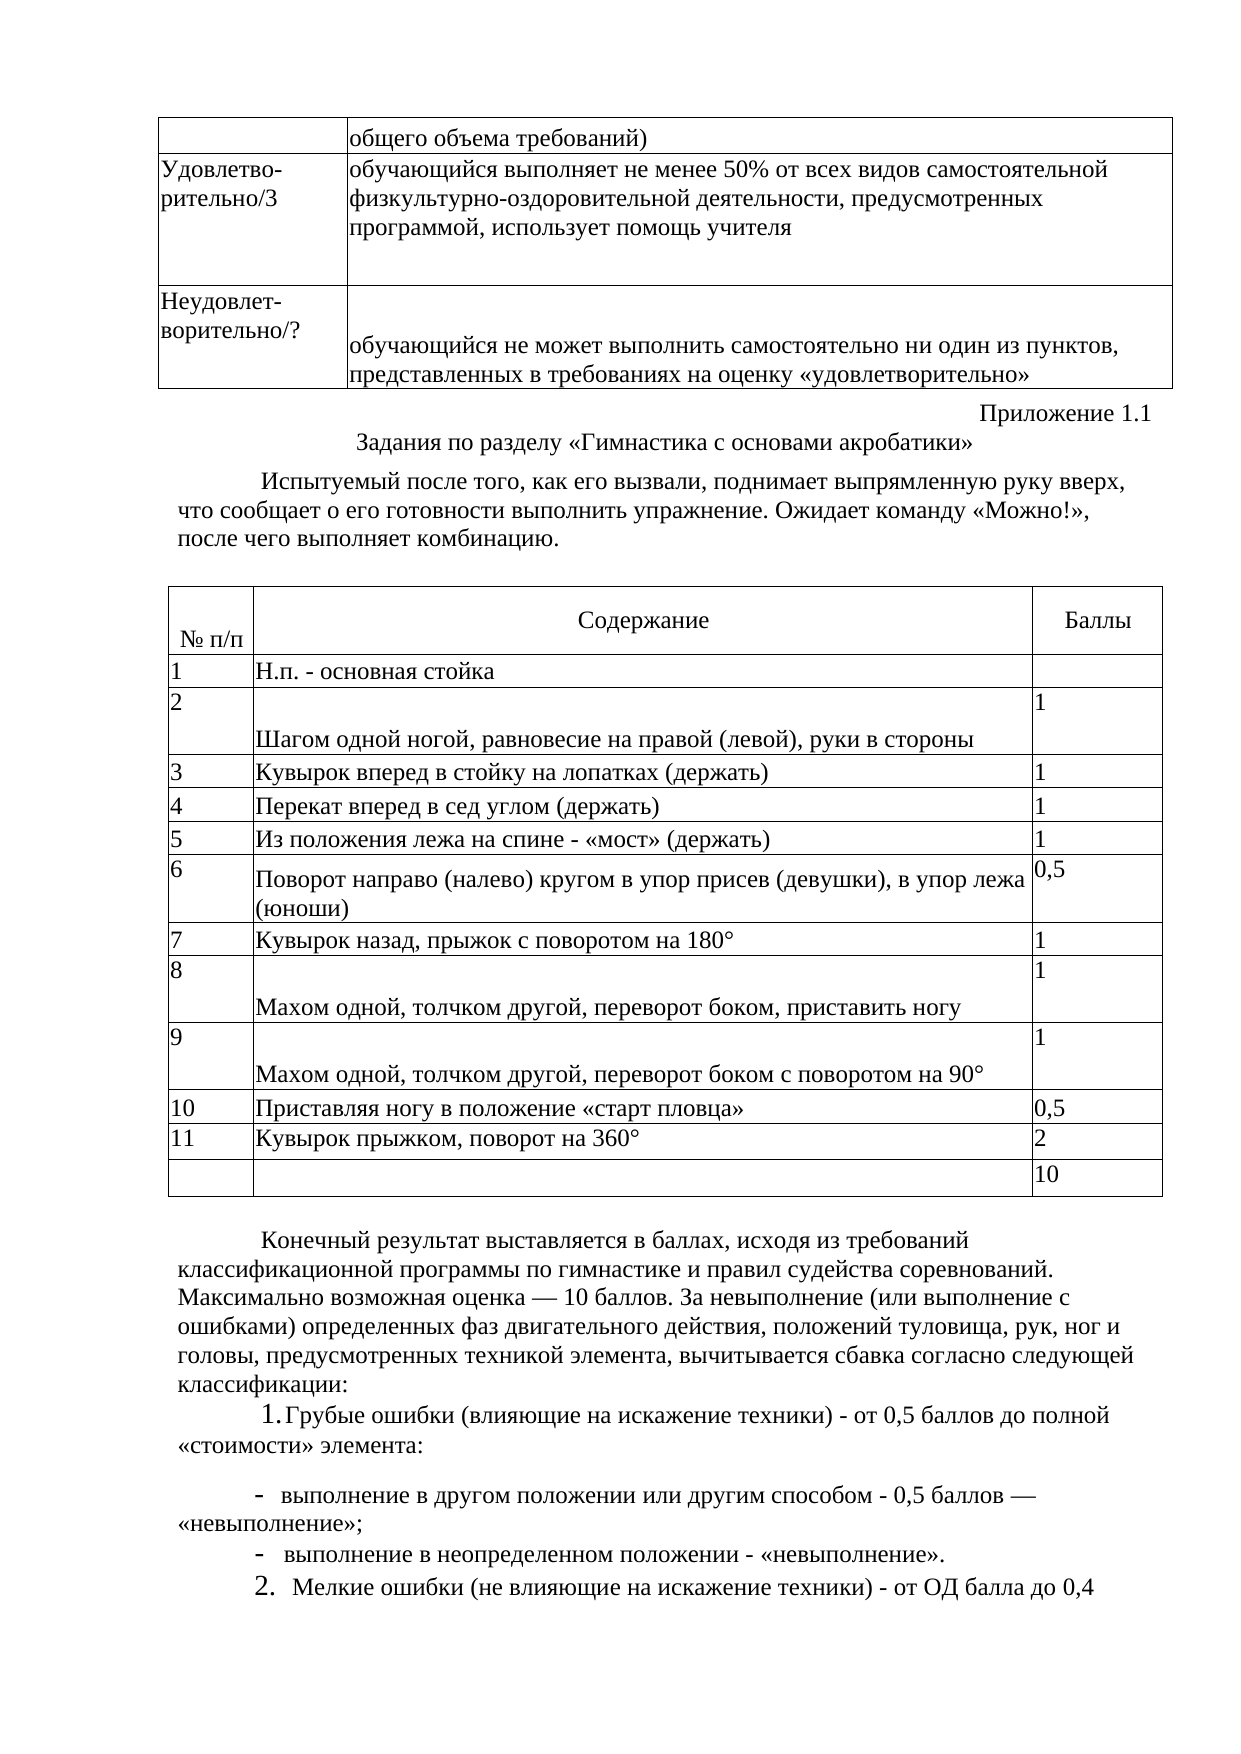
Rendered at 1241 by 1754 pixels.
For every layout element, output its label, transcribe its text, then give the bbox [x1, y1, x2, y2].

table_cell 9 [169, 1023, 253, 1089]
table_cell 1 [1033, 788, 1162, 821]
text Задания по разделу «Гимнастика с основами акробатики» [175, 427, 1154, 456]
table_cell 4 [169, 788, 253, 821]
table_header общего объема требований) [348, 118, 1172, 153]
table_cell 1 [1033, 923, 1162, 955]
table_cell 7 [169, 923, 253, 955]
table_cell 1 [1033, 1023, 1162, 1089]
table_cell 1 [1033, 956, 1162, 1022]
text «стоимости» элемента: [177, 1431, 1209, 1459]
table_cell [169, 1160, 253, 1196]
table_cell Перекат вперед в сед углом (держать) [254, 788, 1032, 821]
table_cell Неудовлет- ворительно/? [159, 286, 347, 388]
table_cell 10 [169, 1090, 253, 1123]
text Конечный результат выставляется в баллах, исходя из требований классификационной программы по гимнастике и правил судейства соревнований. Максимально возможная оценка — 10 баллов. За невыполнение (или выполнение с ошибками) определенных фаз двигательного действия, положений туловища, рук, ног и головы, предусмотренных техникой элемента, вычитывается сбавка согласно следующей классификации: [177, 1225, 1150, 1397]
table_cell 2 [1033, 1124, 1162, 1159]
table_cell 2 [169, 688, 253, 754]
table_cell Кувырок вперед в стойку на лопатках (держать) [254, 755, 1032, 787]
list Мелкие ошибки (не влияющие на искажение техники) - от ОД балла до 0,4 [254, 1569, 1209, 1602]
text Приложение 1.1 [977, 398, 1154, 427]
table_cell Кувырок назад, прыжок с поворотом на 180° [254, 923, 1032, 955]
table_cell 6 [169, 855, 253, 922]
table_cell Из положения лежа на спине - «мост» (держать) [254, 822, 1032, 854]
table_cell 5 [169, 822, 253, 854]
table_cell Приставляя ногу в положение «старт пловца» [254, 1090, 1032, 1123]
table_cell Шагом одной ногой, равновесие на правой (левой), руки в стороны [254, 688, 1032, 754]
table_cell 0,5 [1033, 855, 1162, 922]
table_header № п/п [169, 587, 253, 653]
table_cell 1 [1033, 688, 1162, 754]
table_cell Махом одной, толчком другой, переворот боком, приставить ногу [254, 956, 1032, 1022]
table_cell Н.п. - основная стойка [254, 655, 1032, 687]
table_cell 8 [169, 956, 253, 1022]
table_cell 11 [169, 1124, 253, 1159]
table_cell Поворот направо (налево) кругом в упор присев (девушки), в упор лежа (юноши) [254, 855, 1032, 922]
table_cell обучающийся выполняет не менее 50% от всех видов самостоятельной физкультурно-оздоровительной деятельности, предусмотренных программой, использует помощь учителя [348, 154, 1172, 285]
text «невыполнение»; [177, 1509, 1209, 1537]
table_cell [254, 1160, 1032, 1196]
table_cell Кувырок прыжком, поворот на 360° [254, 1124, 1032, 1159]
table_header Содержание [254, 587, 1032, 653]
table_header [159, 118, 347, 153]
table_cell 0,5 [1033, 1090, 1162, 1123]
table_cell Махом одной, толчком другой, переворот боком с поворотом на 90° [254, 1023, 1032, 1089]
text Испытуемый после того, как его вызвали, поднимает выпрямленную руку вверх, что сообщает о его готовности выполнить упражнение. Ожидает команду «Можно!», после чего выполняет комбинацию. [177, 466, 1146, 552]
list Грубые ошибки (влияющие на искажение техники) - от 0,5 баллов до полной [260, 1398, 1209, 1431]
table_cell 10 [1033, 1160, 1162, 1196]
table_cell 1 [1033, 755, 1162, 787]
table_cell [1033, 655, 1162, 687]
table_cell обучающийся не может выполнить самостоятельно ни один из пунктов, представленных в требованиях на оценку «удовлетворительно» [348, 286, 1172, 388]
table_cell Удовлетво- рительно/3 [159, 154, 347, 285]
list выполнение в другом положении или другим способом - 0,5 баллов — [254, 1477, 1209, 1509]
table_header Баллы [1033, 587, 1162, 653]
table_cell 3 [169, 755, 253, 787]
table_cell 1 [1033, 822, 1162, 854]
table_cell 1 [169, 655, 253, 687]
list выполнение в неопределенном положении - «невыполнение». [254, 1537, 1209, 1569]
